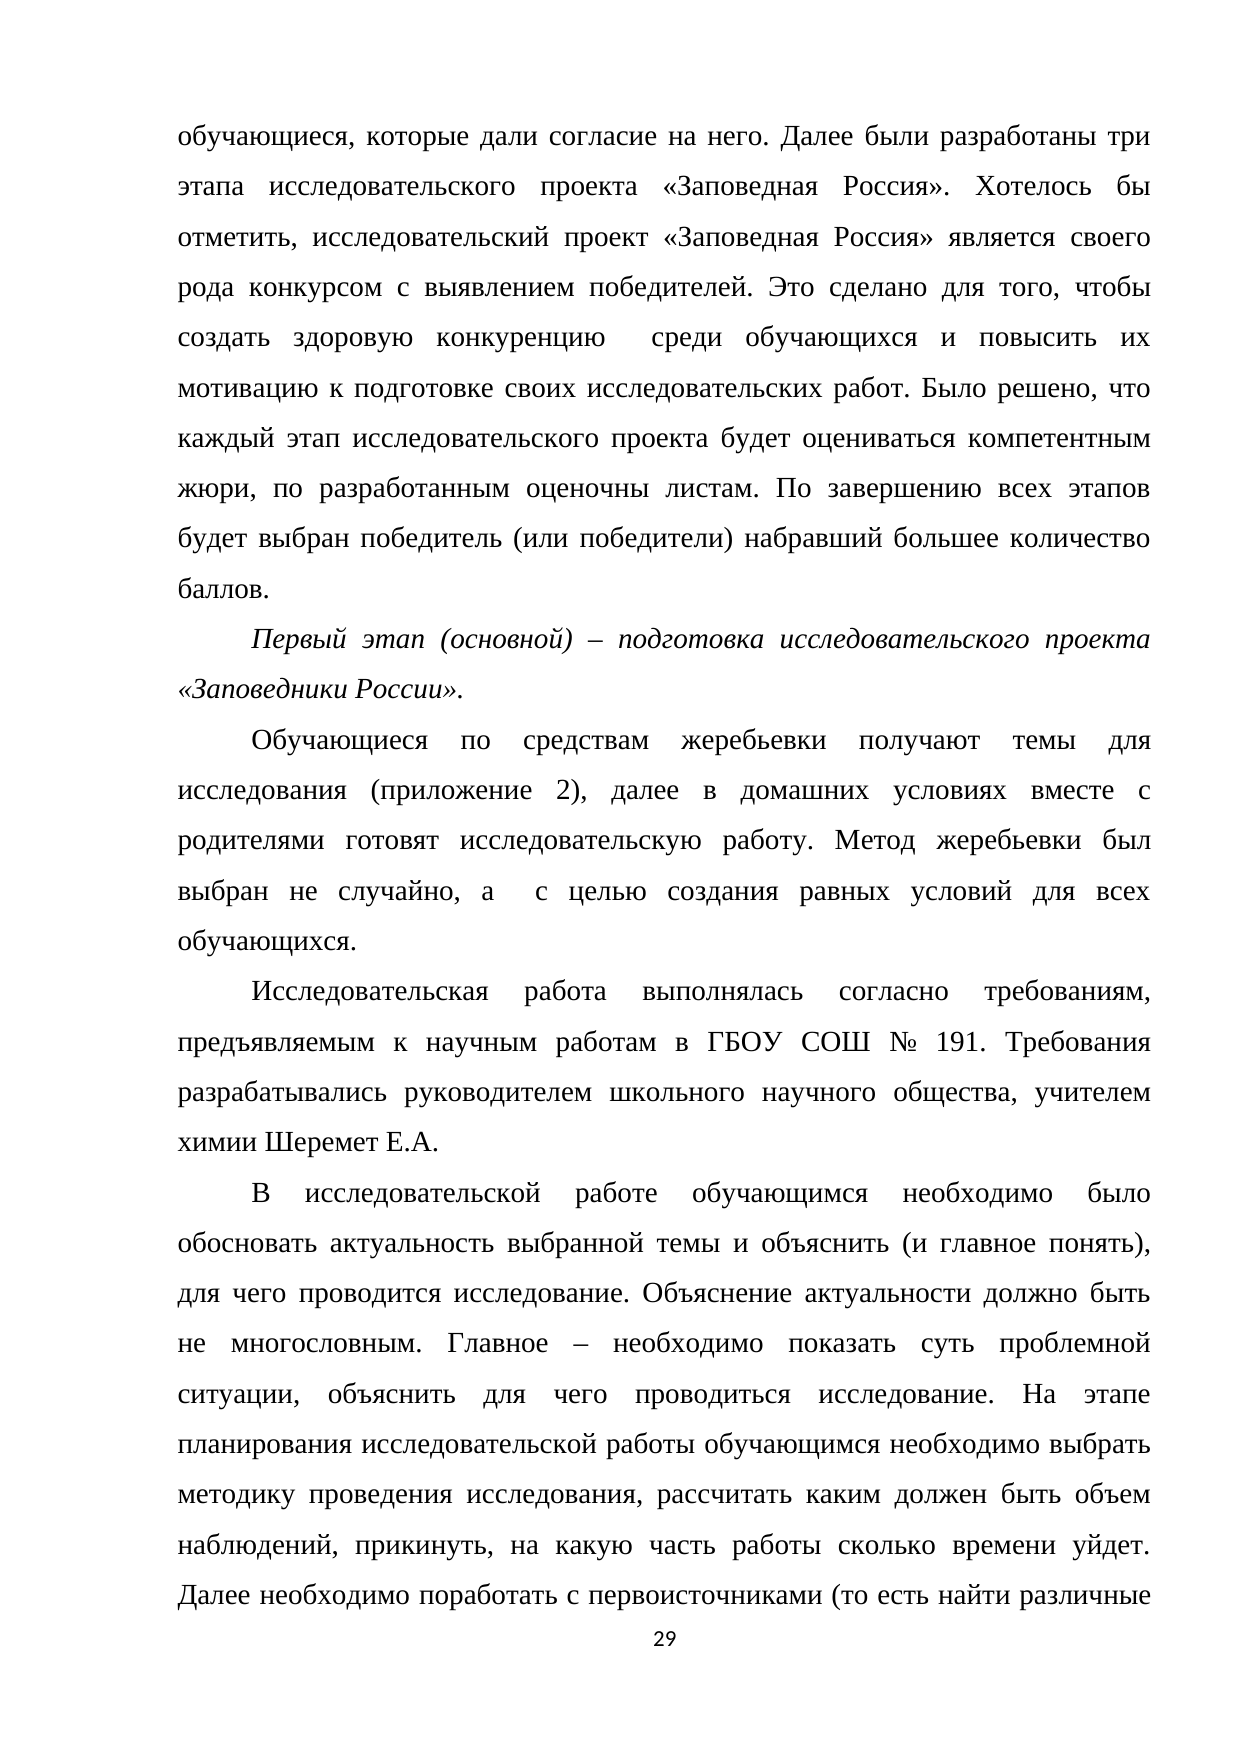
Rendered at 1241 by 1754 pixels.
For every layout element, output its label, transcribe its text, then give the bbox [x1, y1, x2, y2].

text Исследовательская работа выполнялась согласно требованиям, предъявляемым к научным работам в ГБОУ СОШ № 191. Требования разрабатывались руководителем школьного научного общества, учителем химии Шеремет Е.А. [177, 973, 1152, 1158]
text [177, 1175, 1152, 1611]
text Первый этап (основной) – подготовка исследовательского проекта «Заповедники России». [177, 621, 1152, 705]
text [177, 118, 1152, 604]
text Обучающиеся по средствам жеребьевки получают темы для исследования (приложение 2), далее в домашних условиях вместе с родителями готовят исследовательскую работу. Метод жеребьевки был выбран не случайно, а с целью создания равных условий для всех обучающихся. [177, 722, 1152, 957]
